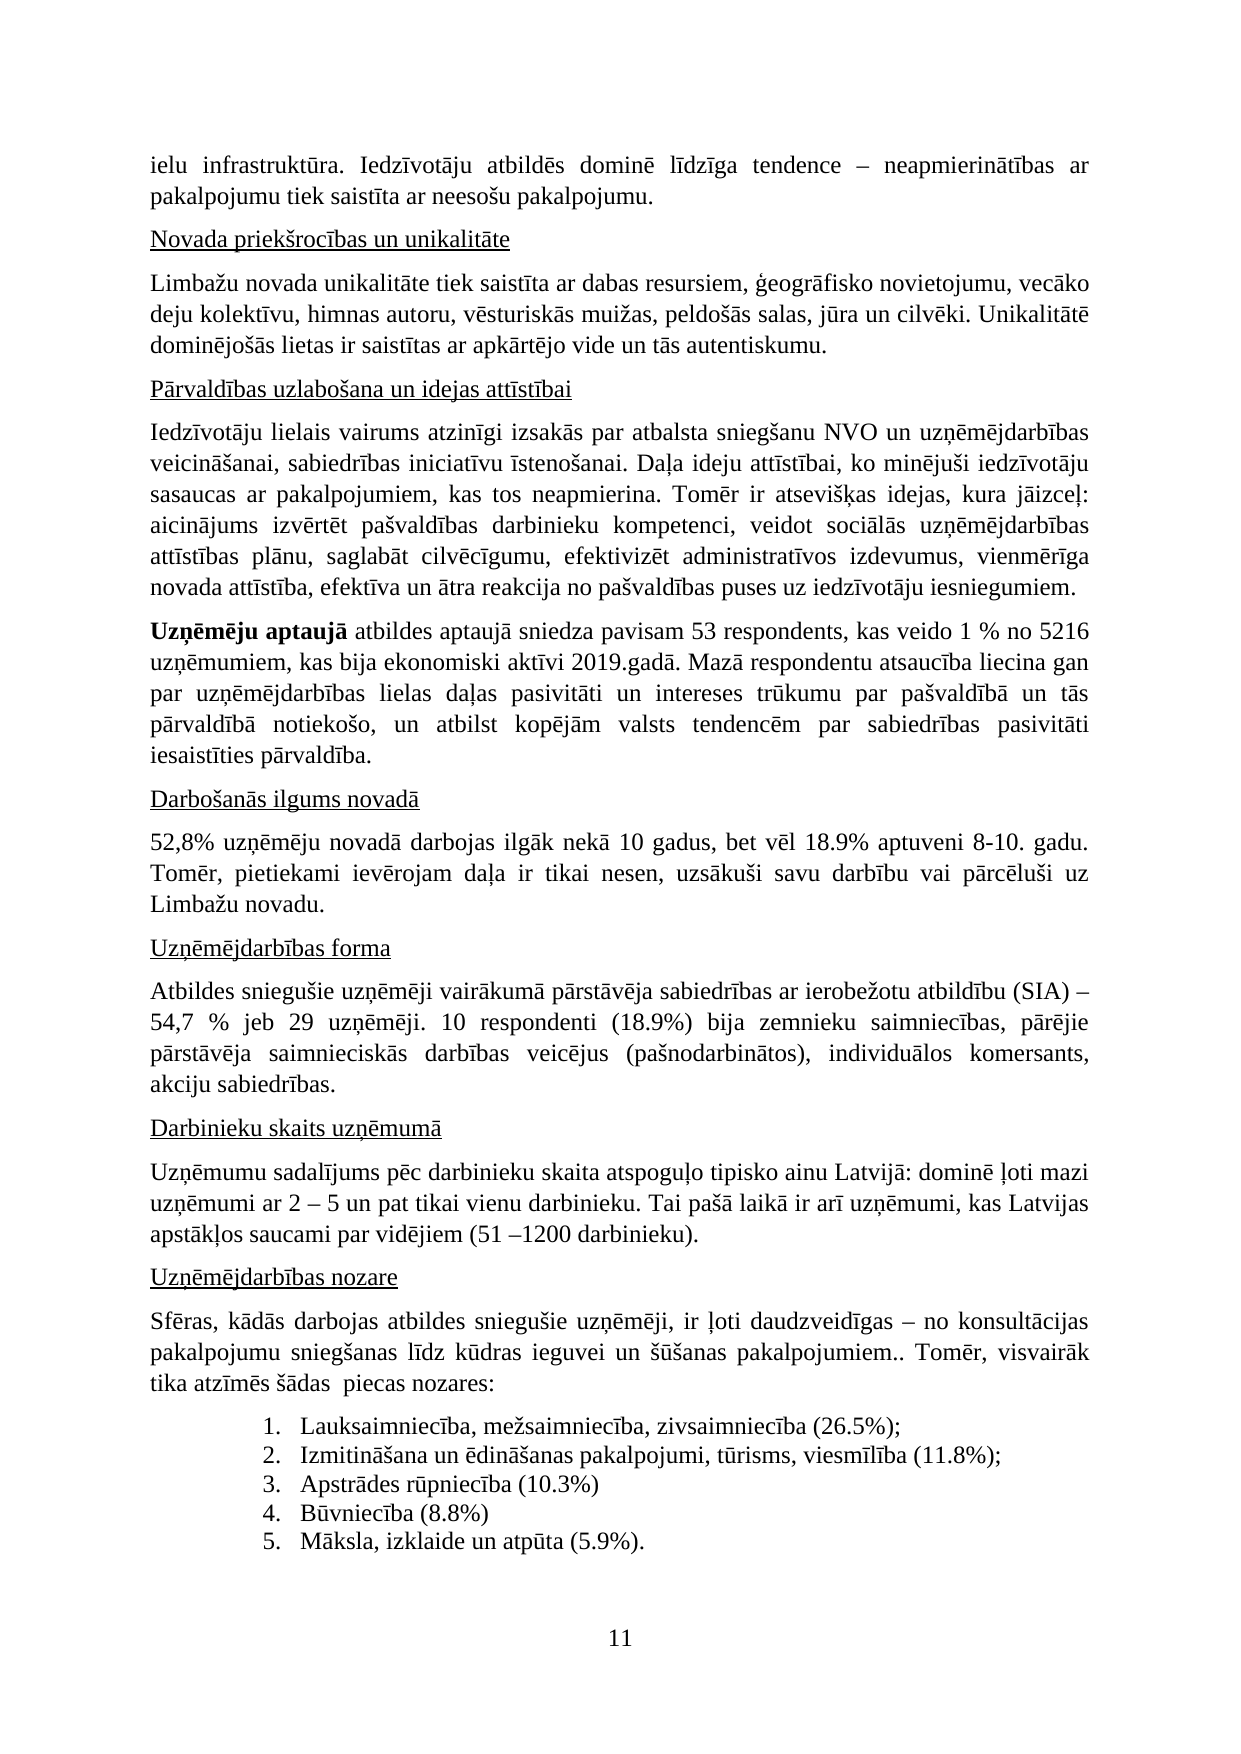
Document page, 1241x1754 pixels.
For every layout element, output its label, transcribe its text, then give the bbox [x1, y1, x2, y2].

text Limbažu novada unikalitāte tiek saistīta ar dabas resursiem, ģeogrāfisko novietojumu, vecāko deju kolektīvu, himnas autoru, vēsturiskās muižas, peldošās salas, jūra un cilvēki. Unikalitātē dominējošās lietas ir saistītas ar apkārtējo vide un tās autentiskumu. [150, 268, 1090, 359]
text Uzņēmējdarbības forma [150, 933, 1090, 962]
text Atbildes sniegušie uzņēmēji vairākumā pārstāvēja sabiedrības ar ierobežotu atbildību (SIA) – 54,7 % jeb 29 uzņēmēji. 10 respondenti (18.9%) bija zemnieku saimniecības, pārējie pārstāvēja saimnieciskās darbības veicējus (pašnodarbinātos), individuālos komersants, akciju sabiedrības. [150, 976, 1090, 1098]
text Novada priekšrocības un unikalitāte [150, 224, 1090, 253]
text Darbošanās ilgums novadā [150, 784, 1090, 812]
text Uzņēmumu sadalījums pēc darbinieku skaita atspoguļo tipisko ainu Latvijā: dominē ļoti mazi uzņēmumi ar 2 – 5 un pat tikai vienu darbinieku. Tai pašā laikā ir arī uzņēmumi, kas Latvijas apstākļos saucami par vidējiem (51 –1200 darbinieku). [150, 1157, 1090, 1247]
text Darbinieku skaits uzņēmumā [150, 1113, 1090, 1142]
list Būvniecība (8.8%) [262, 1498, 1090, 1526]
list Apstrādes rūpniecība (10.3%) [262, 1469, 1090, 1498]
text Pārvaldības uzlabošana un idejas attīstībai [150, 374, 1090, 402]
text Iedzīvotāju lielais vairums atzinīgi izsakās par atbalsta sniegšanu NVO un uzņēmējdarbības veicināšanai, sabiedrības iniciatīvu īstenošanai. Daļa ideju attīstībai, ko minējuši iedzīvotāju sasaucas ar pakalpojumiem, kas tos neapmierina. Tomēr ir atsevišķas idejas, kura jāizceļ: aicinājums izvērtēt pašvaldības darbinieku kompetenci, veidot sociālās uzņēmējdarbības attīstības plānu, saglabāt cilvēcīgumu, efektivizēt administratīvos izdevumus, vienmērīga novada attīstība, efektīva un ātra reakcija no pašvaldības puses uz iedzīvotāju iesniegumiem. [150, 417, 1090, 601]
text Uzņēmējdarbības nozare [150, 1262, 1090, 1291]
text 52,8% uzņēmēju novadā darbojas ilgāk nekā 10 gadus, bet vēl 18.9% aptuveni 8-10. gadu. Tomēr, pietiekami ievērojam daļa ir tikai nesen, uzsākuši savu darbību vai pārcēluši uz Limbažu novadu. [150, 827, 1090, 918]
text Uzņēmēju aptaujā atbildes aptaujā sniedza pavisam 53 respondents, kas veido 1 % no 5216 uzņēmumiem, kas bija ekonomiski aktīvi 2019.gadā. Mazā respondentu atsaucība liecina gan par uzņēmējdarbības lielas daļas pasivitāti un intereses trūkumu par pašvaldībā un tās pārvaldībā notiekošo, un atbilst kopējām valsts tendencēm par sabiedrības pasivitāti iesaistīties pārvaldība. [150, 616, 1090, 769]
text Sfēras, kādās darbojas atbildes sniegušie uzņēmēji, ir ļoti daudzveidīgas – no konsultācijas pakalpojumu sniegšanas līdz kūdras ieguvei un šūšanas pakalpojumiem.. Tomēr, visvairāk tika atzīmēs šādas piecas nozares: [150, 1306, 1090, 1397]
list Izmitināšana un ēdināšanas pakalpojumi, tūrisms, viesmīlība (11.8%); [262, 1440, 1090, 1469]
list Lauksaimniecība, mežsaimniecība, zivsaimniecība (26.5%); [262, 1411, 1090, 1440]
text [150, 150, 1090, 210]
list Māksla, izklaide un atpūta (5.9%). [262, 1526, 1090, 1555]
